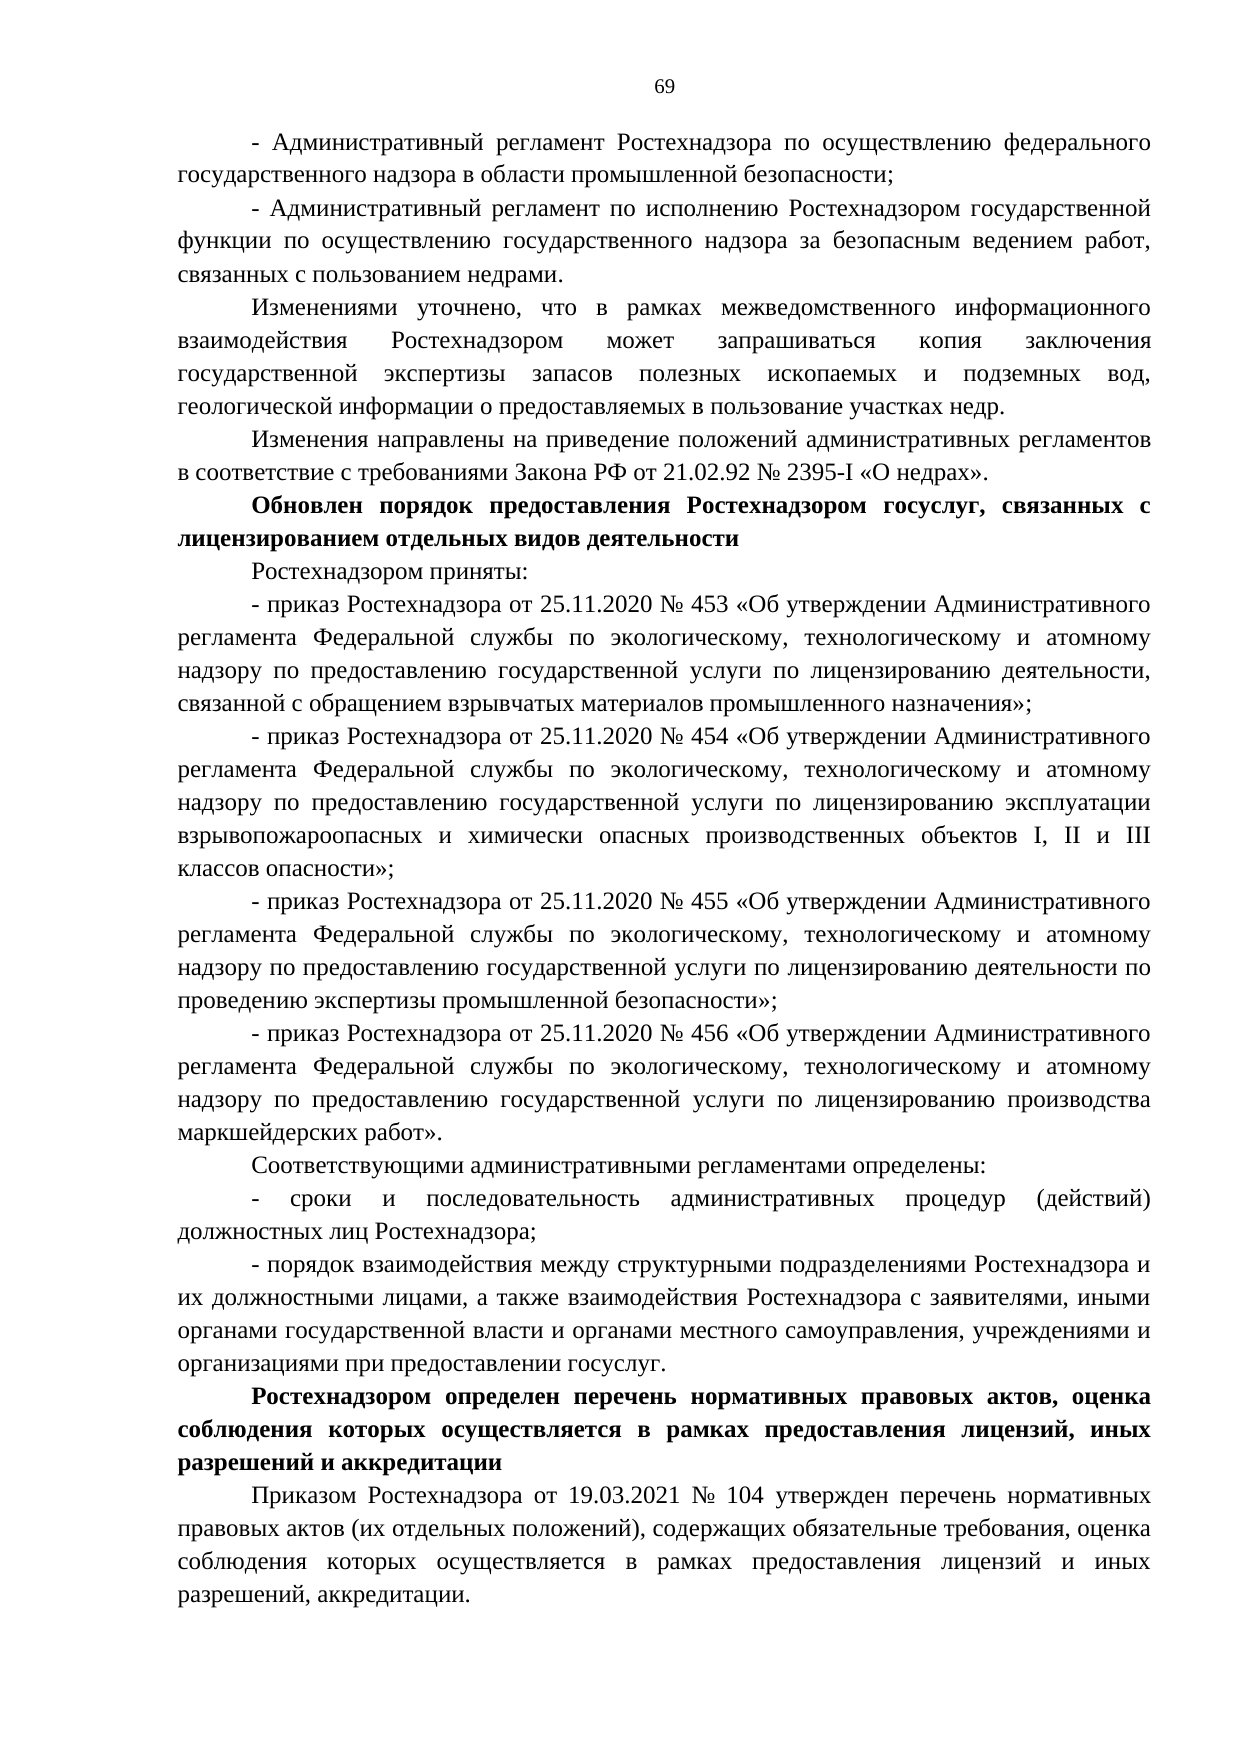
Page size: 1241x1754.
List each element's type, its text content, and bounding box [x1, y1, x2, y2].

text - приказ Ростехнадзора от 25.11.2020 № 455 «Об утверждении Административного регламента Федеральной службы по экологическому, технологическому и атомному надзору по предоставлению государственной услуги по лицензированию деятельности по проведению экспертизы промышленной безопасности»; [177, 886, 1152, 1014]
text Изменения направлены на приведение положений административных регламентов в соответствие с требованиями Закона РФ от 21.02.92 № 2395-I «О недрах». [177, 424, 1152, 486]
text - приказ Ростехнадзора от 25.11.2020 № 456 «Об утверждении Административного регламента Федеральной службы по экологическому, технологическому и атомному надзору по предоставлению государственной услуги по лицензированию производства маркшейдерских работ». [177, 1018, 1152, 1146]
text - порядок взаимодействия между структурными подразделениями Ростехнадзора и их должностными лицами, а также взаимодействия Ростехнадзора с заявителями, иными органами государственной власти и органами местного самоуправления, учреждениями и организациями при предоставлении госуслуг. [177, 1249, 1152, 1377]
text Ростехнадзором определен перечень нормативных правовых актов, оценка соблюдения которых осуществляется в рамках предоставления лицензий, иных разрешений и аккредитации [177, 1381, 1152, 1476]
text - приказ Ростехнадзора от 25.11.2020 № 453 «Об утверждении Административного регламента Федеральной службы по экологическому, технологическому и атомному надзору по предоставлению государственной услуги по лицензированию деятельности, связанной с обращением взрывчатых материалов промышленного назначения»; [177, 589, 1152, 717]
text - приказ Ростехнадзора от 25.11.2020 № 454 «Об утверждении Административного регламента Федеральной службы по экологическому, технологическому и атомному надзору по предоставлению государственной услуги по лицензированию эксплуатации взрывопожароопасных и химически опасных производственных объектов I, II и III классов опасности»; [177, 721, 1152, 882]
text - Административный регламент по исполнению Ростехнадзором государственной функции по осуществлению государственного надзора за безопасным ведением работ, связанных с пользованием недрами. [177, 193, 1152, 287]
text Обновлен порядок предоставления Ростехнадзором госуслуг, связанных с лицензированием отдельных видов деятельности [177, 490, 1152, 552]
text Соответствующими административными регламентами определены: [177, 1150, 1152, 1179]
text Изменениями уточнено, что в рамках межведомственного информационного взаимодействия Ростехнадзором может запрашиваться копия заключения государственной экспертизы запасов полезных ископаемых и подземных вод, геологической информации о предоставляемых в пользование участках недр. [177, 292, 1152, 419]
text - Административный регламент Ростехнадзора по осуществлению федерального государственного надзора в области промышленной безопасности; [177, 127, 1152, 188]
text - сроки и последовательность административных процедур (действий) должностных лиц Ростехнадзора; [177, 1183, 1152, 1245]
text Ростехнадзором приняты: [177, 556, 1152, 584]
text Приказом Ростехнадзора от 19.03.2021 № 104 утвержден перечень нормативных правовых актов (их отдельных положений), содержащих обязательные требования, оценка соблюдения которых осуществляется в рамках предоставления лицензий и иных разрешений, аккредитации. [177, 1480, 1152, 1608]
